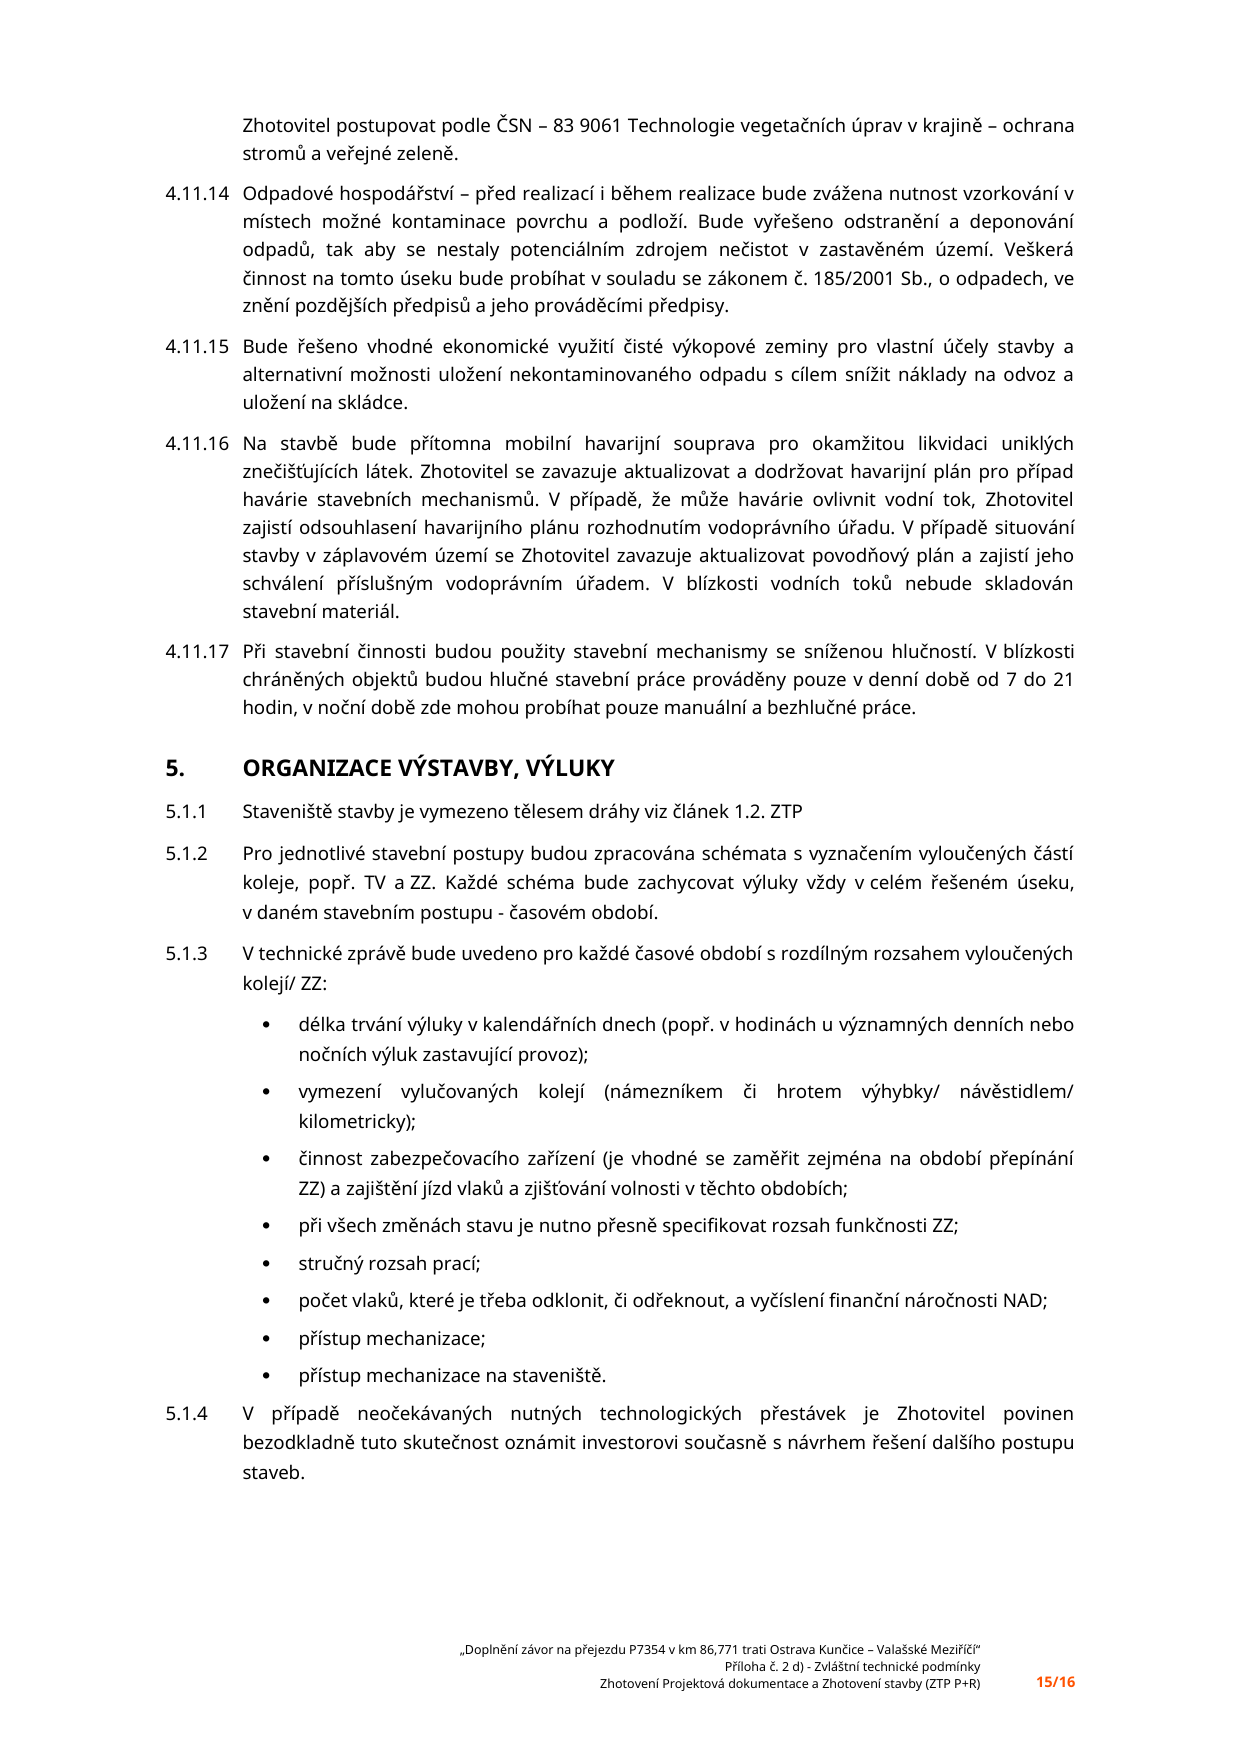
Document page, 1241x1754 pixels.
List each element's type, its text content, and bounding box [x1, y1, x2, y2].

text ORGANIZACE VÝSTAVBY, VÝLUKY [165, 752, 1075, 783]
list Odpadové hospodářství – před realizací i během realizace bude zvážena nutnost vzorkování v místech možné kontaminace povrchu a podloží. Bude vyřešeno odstranění a deponování odpadů, tak aby se nestaly potenciálním zdrojem nečistot v zastavěném území. Veškerá činnost na tomto úseku bude probíhat v souladu se zákonem č. 185/2001 Sb., o odpadech, ve znění pozdějších předpisů a jeho prováděcími předpisy. [165, 181, 1075, 318]
list stručný rozsah prací; [263, 1250, 1075, 1276]
text Pro jednotlivé stavební postupy budou zpracována schémata s vyznačením vyloučených částí koleje, popř. TV a ZZ. Každé schéma bude zachycovat výluky vždy v celém řešeném úseku, v daném stavebním postupu - časovém období. [165, 840, 1075, 924]
list přístup mechanizace na staveniště. [263, 1363, 1075, 1388]
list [165, 112, 1075, 166]
list vymezení vylučovaných kolejí (námezníkem či hrotem výhybky/ návěstidlem/ kilometricky); [263, 1079, 1075, 1133]
text V případě neočekávaných nutných technologických přestávek je Zhotovitel povinen bezodkladně tuto skutečnost oznámit investorovi současně s návrhem řešení dalšího postupu staveb. [165, 1400, 1075, 1484]
text Při stavební činnosti budou použity stavební mechanismy se sníženou hlučností. V blízkosti chráněných objektů budou hlučné stavební práce prováděny pouze v denní době od 7 do 21 hodin, v noční době zde mohou probíhat pouze manuální a bezhlučné práce. [165, 638, 1075, 720]
text Staveniště stavby je vymezeno tělesem dráhy viz článek 1.2. ZTP [165, 799, 1075, 824]
list činnost zabezpečovacího zařízení (je vhodné se zaměřit zejména na období přepínání ZZ) a zajištění jízd vlaků a zjišťování volnosti v těchto obdobích; [263, 1146, 1075, 1200]
list přístup mechanizace; [263, 1325, 1075, 1351]
list počet vlaků, které je třeba odklonit, či odřeknout, a vyčíslení finanční náročnosti NAD; [263, 1288, 1075, 1313]
text V technické zprávě bude uvedeno pro každé časové období s rozdílným rozsahem vyloučených kolejí/ ZZ: [165, 941, 1075, 996]
text Na stavbě bude přítomna mobilní havarijní souprava pro okamžitou likvidaci uniklých znečišťujících látek. Zhotovitel se zavazuje aktualizovat a dodržovat havarijní plán pro případ havárie stavebních mechanismů. V případě, že může havárie ovlivnit vodní tok, Zhotovitel zajistí odsouhlasení havarijního plánu rozhodnutím vodoprávního úřadu. V případě situování stavby v záplavovém území se Zhotovitel zavazuje aktualizovat povodňový plán a zajistí jeho schválení příslušným vodoprávním úřadem. V blízkosti vodních toků nebude skladován stavební materiál. [165, 430, 1075, 623]
list délka trvání výluky v kalendářních dnech (popř. v hodinách u významných denních nebo nočních výluk zastavující provoz); [263, 1012, 1075, 1067]
list Bude řešeno vhodné ekonomické využití čisté výkopové zeminy pro vlastní účely stavby a alternativní možnosti uložení nekontaminovaného odpadu s cílem snížit náklady na odvoz a uložení na skládce. [165, 333, 1075, 415]
list při všech změnách stavu je nutno přesně specifikovat rozsah funkčnosti ZZ; [263, 1212, 1075, 1238]
